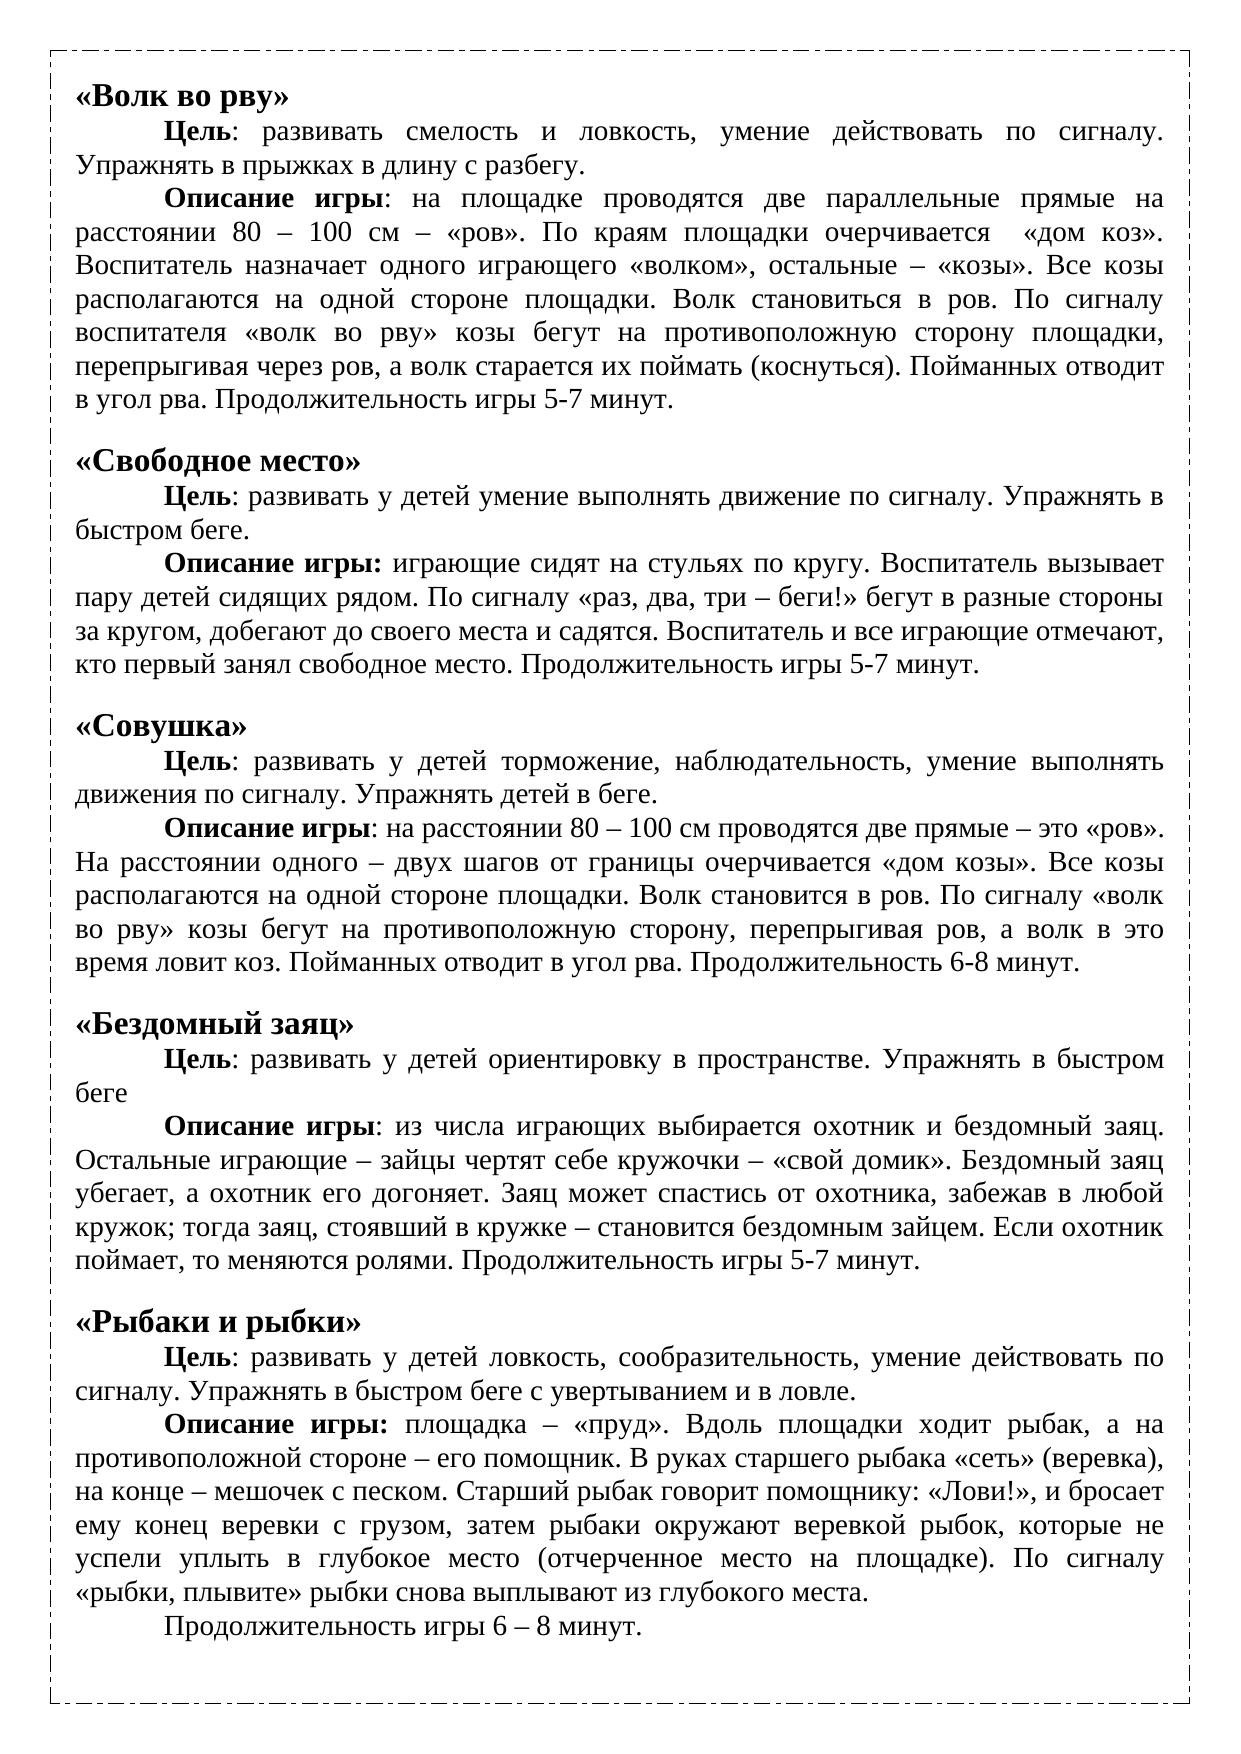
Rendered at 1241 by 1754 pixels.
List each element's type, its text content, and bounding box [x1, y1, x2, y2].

text Цель: развивать у детей умение выполнять движение по сигналу. Упражнять в быстром беге. [75, 478, 1165, 546]
text Продолжительность игры 6 – 8 минут. [75, 1608, 1165, 1641]
text Цель: развивать у детей ориентировку в пространстве. Упражнять в быстром беге [75, 1041, 1165, 1108]
text Цель: развивать смелость и ловкость, умение действовать по сигналу. Упражнять в прыжках в длину с разбегу. [75, 113, 1165, 180]
text «Совушка» [75, 705, 1165, 743]
text Описание игры: из числа играющих выбирается охотник и бездомный заяц. Остальные играющие – зайцы чертят себе кружочки – «свой домик». Бездомный заяц убегает, а охотник его догоняет. Заяц может спастись от охотника, забежав в любой кружок; тогда заяц, стоявший в кружке – становится бездомным зайцем. Если охотник поймает, то меняются ролями. Продолжительность игры 5-7 минут. [75, 1108, 1165, 1276]
text Описание игры: на расстоянии 80 – 100 см проводятся две прямые – это «ров». На расстоянии одного – двух шагов от границы очерчивается «дом козы». Все козы располагаются на одной стороне площадки. Волк становится в ров. По сигналу «волк во рву» козы бегут на противоположную сторону, перепрыгивая ров, а волк в это время ловит коз. Пойманных отводит в угол рва. Продолжительность 6-8 минут. [75, 810, 1165, 978]
text Описание игры: играющие сидят на стульях по кругу. Воспитатель вызывает пару детей сидящих рядом. По сигналу «раз, два, три – беги!» бегут в разные стороны за кругом, добегают до своего места и садятся. Воспитатель и все играющие отмечают, кто первый занял свободное место. Продолжительность игры 5-7 минут. [75, 546, 1165, 680]
text «Бездомный заяц» [75, 1003, 1165, 1041]
text «Рыбаки и рыбки» [75, 1301, 1165, 1339]
text Описание игры: площадка – «пруд». Вдоль площадки ходит рыбак, а на противоположной стороне – его помощник. В руках старшего рыбака «сеть» (веревка), на конце – мешочек с песком. Старший рыбак говорит помощнику: «Лови!», и бросает ему конец веревки с грузом, затем рыбаки окружают веревкой рыбок, которые не успели уплыть в глубокое место (отчерченное место на площадке). По сигналу «рыбки, плывите» рыбки снова выплывают из глубокого места. [75, 1406, 1165, 1608]
text «Свободное место» [75, 440, 1165, 478]
text Цель: развивать у детей торможение, наблюдательность, умение выполнять движения по сигналу. Упражнять детей в беге. [75, 743, 1165, 810]
text Описание игры: на площадке проводятся две параллельные прямые на расстоянии 80 – 100 см – «ров». По краям площадки очерчивается «дом коз». Воспитатель назначает одного играющего «волком», остальные – «козы». Все козы располагаются на одной стороне площадки. Волк становиться в ров. По сигналу воспитателя «волк во рву» козы бегут на противоположную сторону площадки, перепрыгивая через ров, а волк старается их поймать (коснуться). Пойманных отводит в угол рва. Продолжительность игры 5-7 минут. [75, 180, 1165, 415]
text «Волк во рву» [75, 75, 1165, 113]
text Цель: развивать у детей ловкость, сообразительность, умение действовать по сигналу. Упражнять в быстром беге с увертыванием и в ловле. [75, 1339, 1165, 1406]
